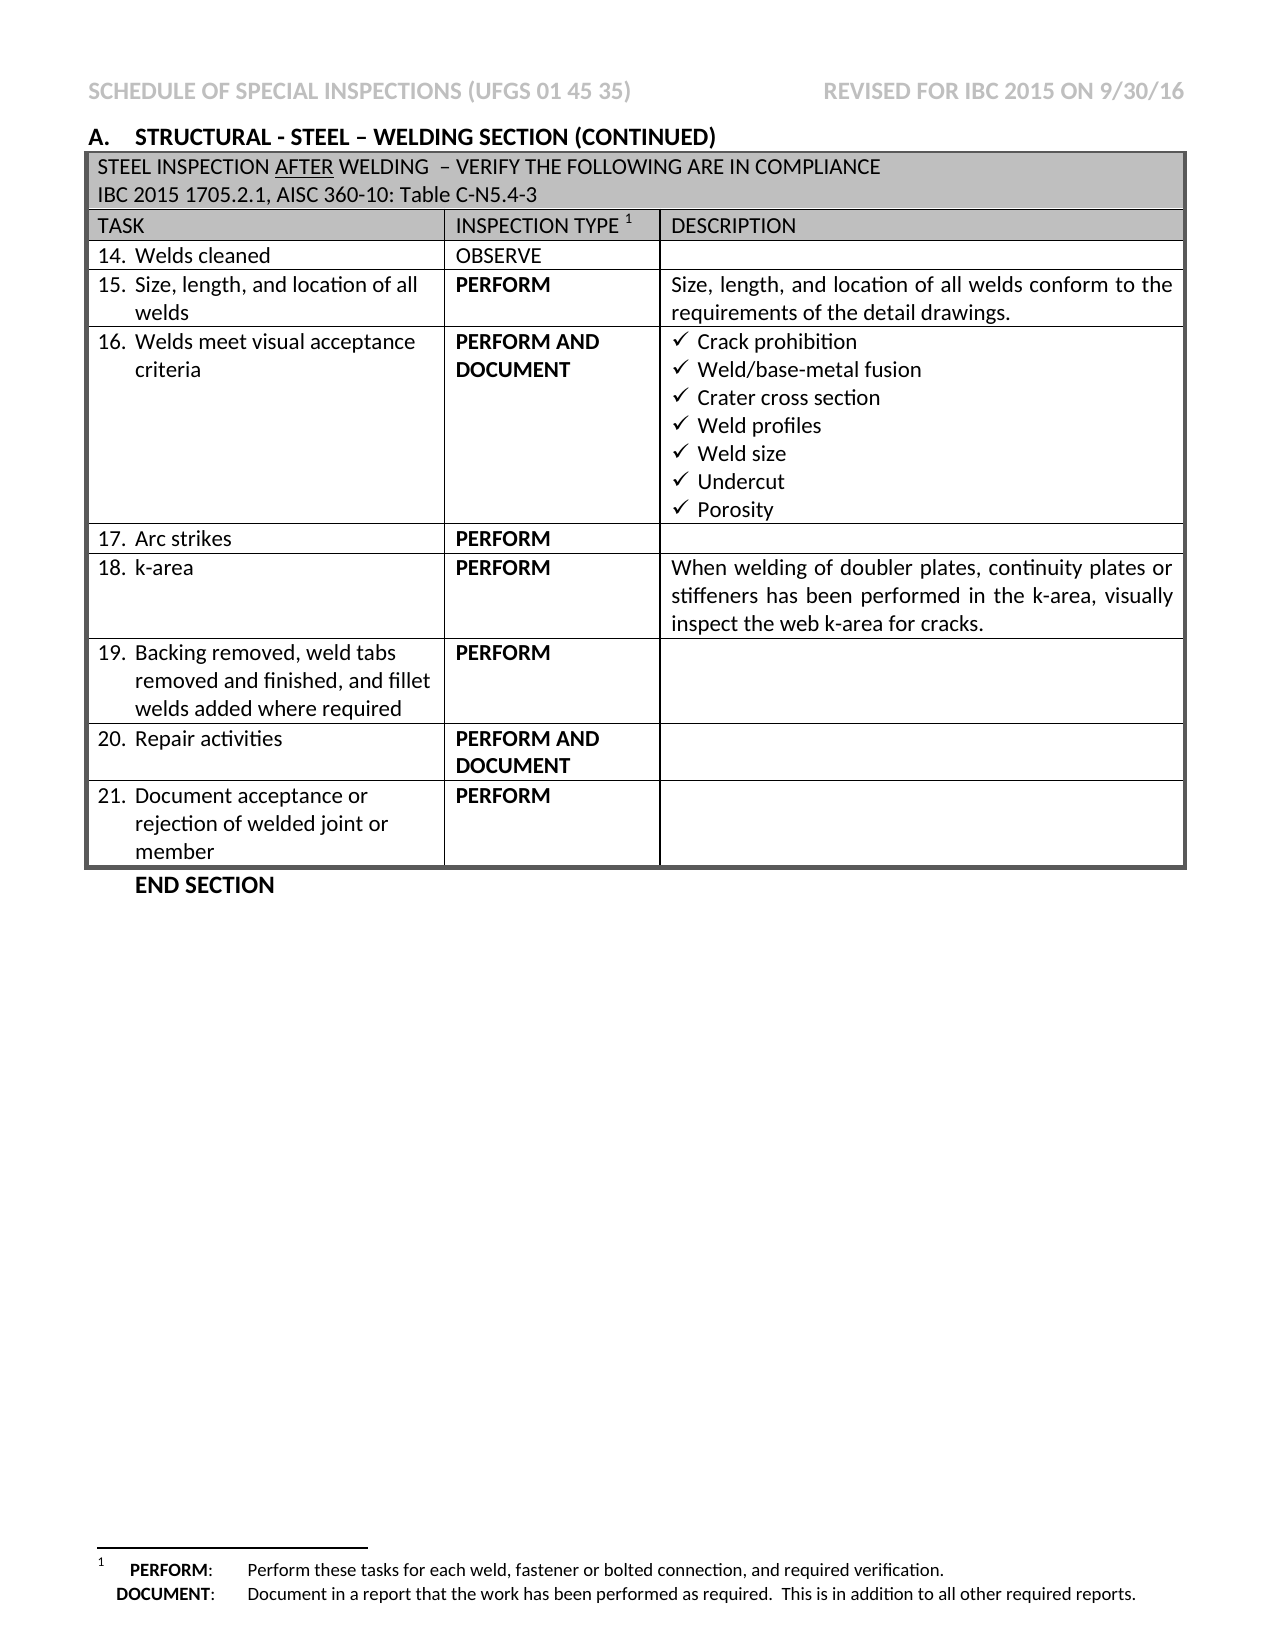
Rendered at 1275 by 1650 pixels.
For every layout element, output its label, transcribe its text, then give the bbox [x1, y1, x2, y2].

table_cell Backing removed, weld tabs removed and finished, and fillet welds added where required [89, 639, 444, 723]
table_cell Welds meet visual acceptance criteria [89, 327, 444, 523]
table_cell TASK [89, 210, 444, 240]
table_cell Document acceptance or rejection of welded joint or member [89, 781, 444, 865]
table_cell [661, 724, 1183, 780]
table_cell Size, length, and location of all welds [89, 270, 444, 326]
text END SECTION [135, 870, 1177, 900]
table_cell OBSERVE [445, 241, 659, 269]
table_cell [661, 781, 1183, 865]
list STRUCTURAL - STEEL – WELDING SECTION (CONTINUED) [88, 121, 1177, 151]
table_cell Repair activities [89, 724, 444, 780]
table_cell PERFORM [445, 781, 659, 865]
table_cell PERFORM AND DOCUMENT [445, 724, 659, 780]
table_cell DESCRIPTION [661, 210, 1183, 240]
table_cell PERFORM AND DOCUMENT [445, 327, 659, 523]
table_cell [661, 524, 1183, 552]
table_cell PERFORM [445, 639, 659, 723]
table_cell INSPECTION TYPE [445, 210, 659, 240]
table_cell PERFORM [445, 270, 659, 326]
table_cell Crack prohibition Weld/base-metal fusion Crater cross section Weld profiles Weld size Undercut Porosity [661, 327, 1183, 523]
table_cell PERFORM [445, 554, 659, 637]
table_cell Arc strikes [89, 524, 444, 552]
table_cell Size, length, and location of all welds conform to the requirements of the detail drawings. [661, 270, 1183, 326]
table_cell k-area [89, 554, 444, 637]
table_cell [661, 241, 1183, 269]
table_cell Welds cleaned [89, 241, 444, 269]
table_header STEEL INSPECTION AFTER WELDING – VERIFY THE FOLLOWING ARE IN COMPLIANCE IBC 2015 1705.2.1, AISC 360-10: Table C-N5.4-3 [89, 153, 1183, 208]
table_cell When welding of doubler plates, continuity plates or stiffeners has been performed in the k-area, visually inspect the web k-area for cracks. (AISC 360 – Table N5.4-3) [661, 554, 1183, 637]
table_cell PERFORM [445, 524, 659, 552]
table_cell [661, 639, 1183, 723]
